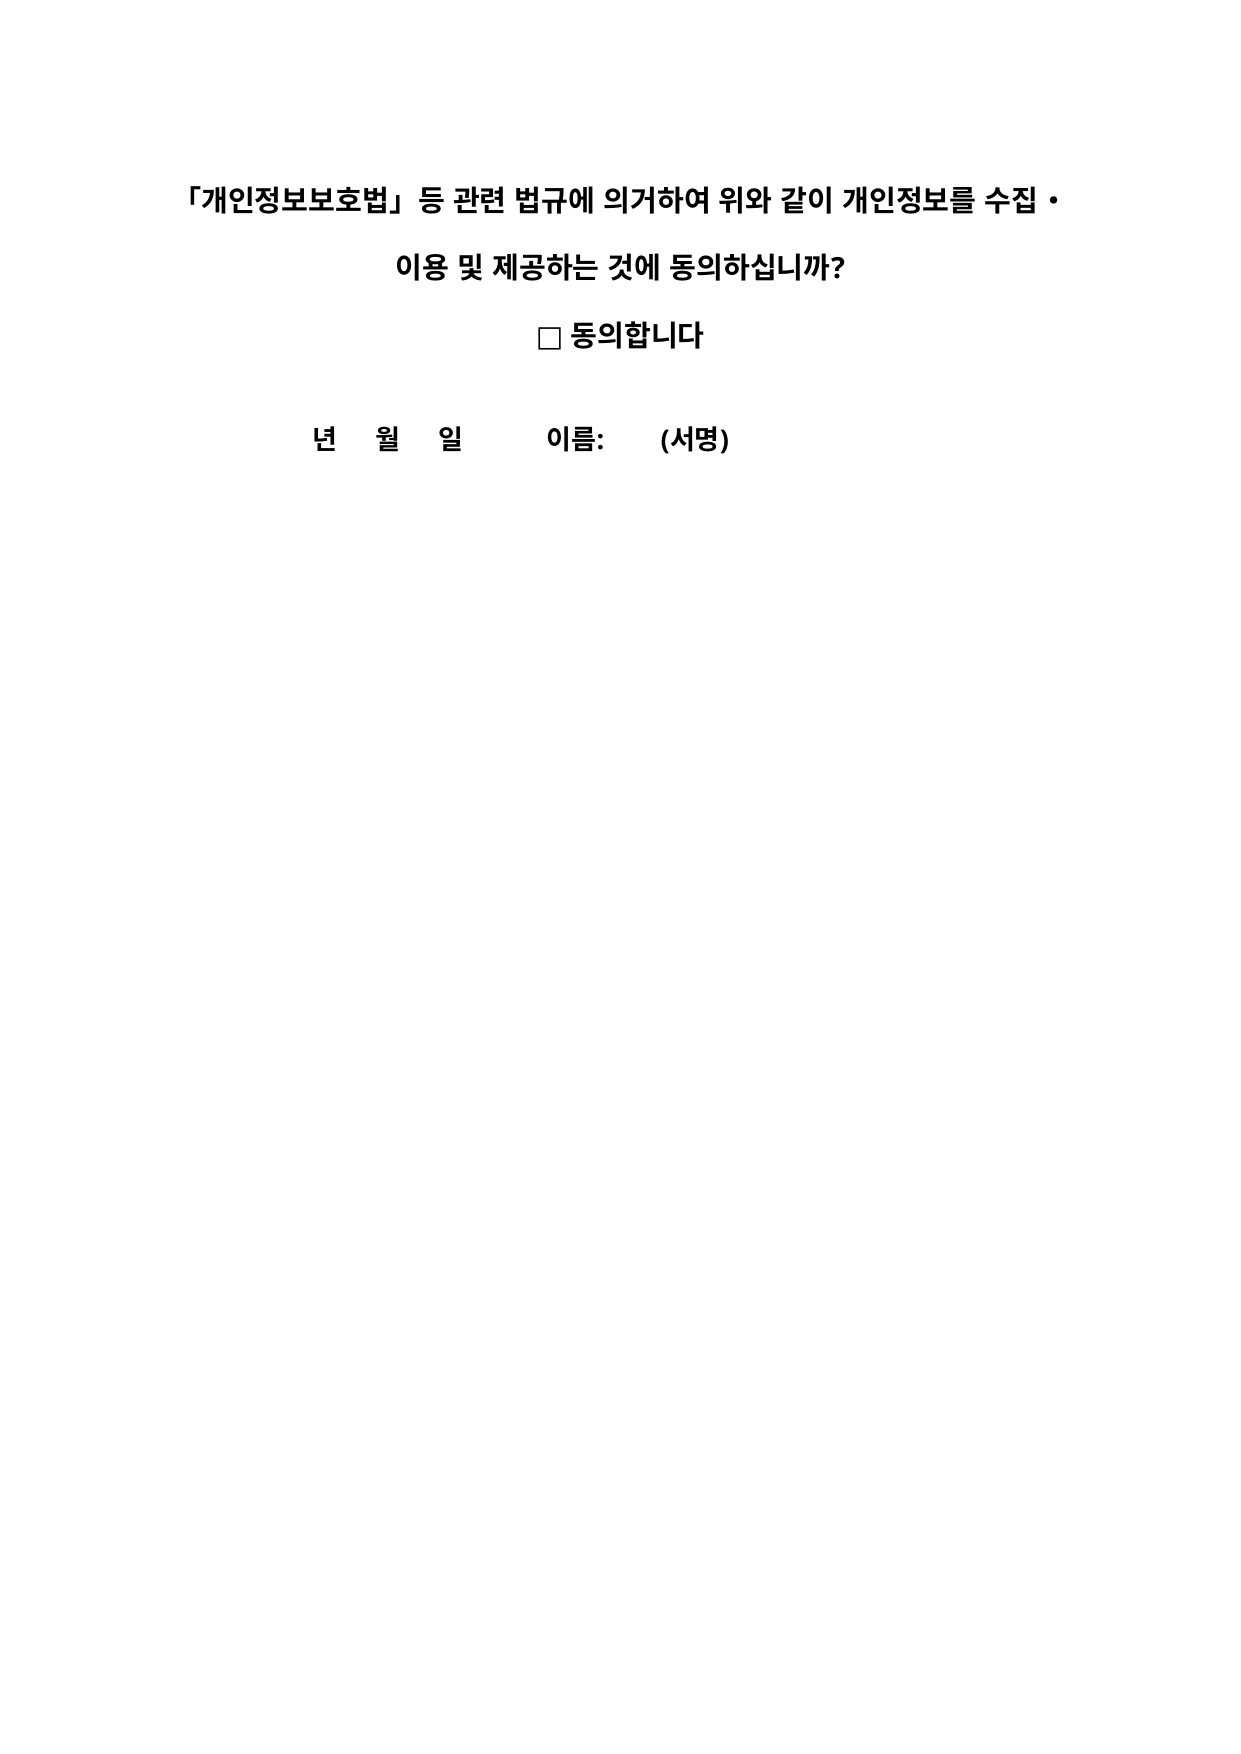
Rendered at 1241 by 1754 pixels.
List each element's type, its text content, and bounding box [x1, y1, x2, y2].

text 년 월 일 이름: (서명) [150, 418, 1090, 457]
text □ 동의합니다 [150, 313, 1090, 355]
text 「개인정보보호법」등 관련 법규에 의거하여 위와 같이 개인정보를 수집‧이용 및 제공하는 것에 동의하십니까? [150, 177, 1090, 287]
